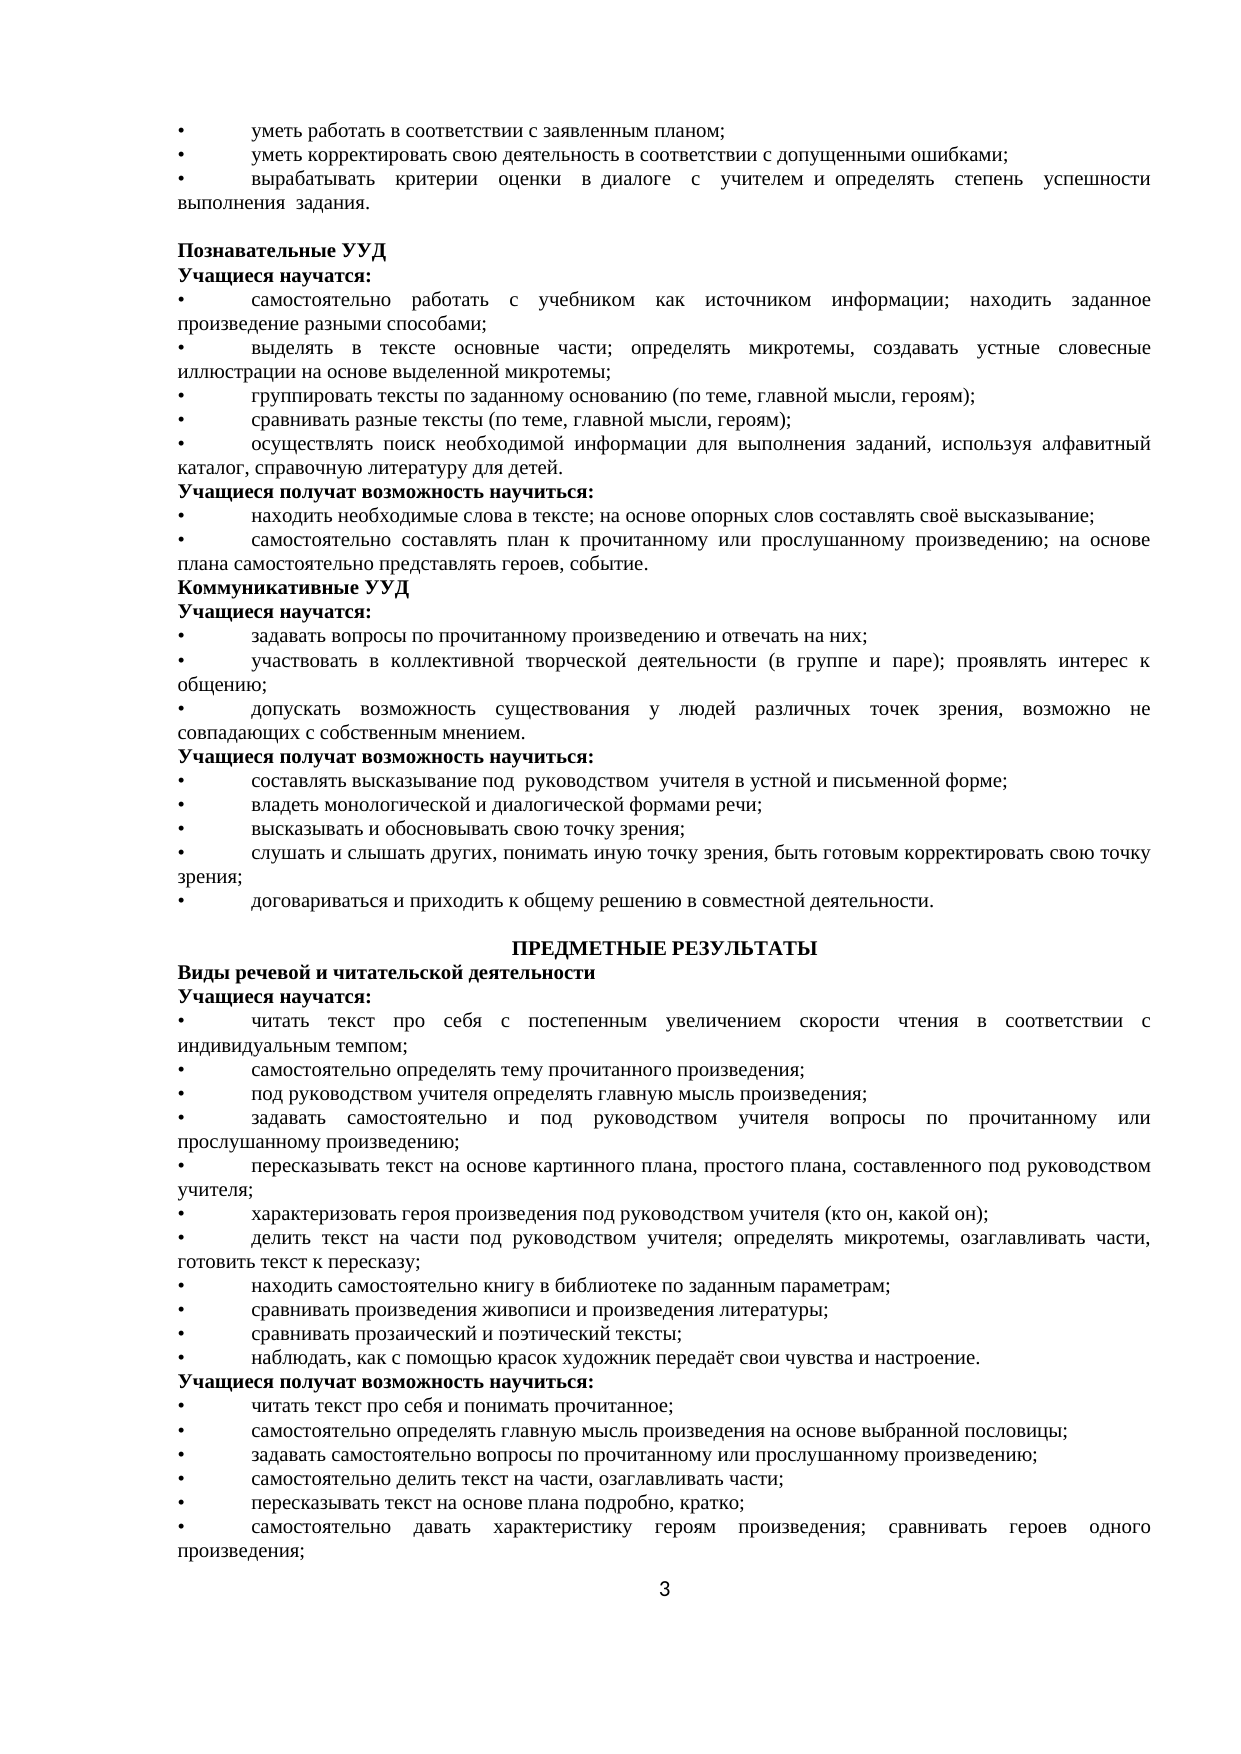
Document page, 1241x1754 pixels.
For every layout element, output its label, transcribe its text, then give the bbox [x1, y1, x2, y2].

text • сравнивать прозаический и поэтический тексты; [177, 1321, 1152, 1345]
text Учащиеся получат возможность научиться: [177, 1369, 1152, 1393]
text • группировать тексты по заданному основанию (по теме, главной мысли, героям); [177, 383, 1152, 407]
text • пересказывать текст на основе картинного плана, простого плана, составленного под руководством учителя; [177, 1153, 1152, 1201]
text Познавательные УУД [177, 238, 1152, 262]
text • осуществлять поиск необходимой информации для выполнения заданий, используя алфавитный каталог, справочную литературу для детей. [177, 431, 1152, 479]
text • делить текст на части под руководством учителя; определять микротемы, озаглавливать части, готовить текст к пересказу; [177, 1225, 1152, 1273]
text • участвовать в коллективной творческой деятельности (в группе и паре); проявлять интерес к общению; [177, 647, 1152, 696]
text • сравнивать произведения живописи и произведения литературы; [177, 1297, 1152, 1321]
text Виды речевой и читательской деятельности [177, 960, 1152, 984]
text • задавать самостоятельно и под руководством учителя вопросы по прочитанному или прослушанному произведению; [177, 1105, 1152, 1153]
text • находить самостоятельно книгу в библиотеке по заданным параметрам; [177, 1273, 1152, 1297]
text • наблюдать, как с помощью красок художник передаёт свои чувства и настроение. [177, 1345, 1152, 1369]
text • находить необходимые слова в тексте; на основе опорных слов составлять своё высказывание; [177, 503, 1152, 527]
text ПРЕДМЕТНЫЕ РЕЗУЛЬТАТЫ [177, 936, 1152, 960]
text Учащиеся научатся: [177, 984, 1152, 1008]
text • пересказывать текст на основе плана подробно, кратко; [177, 1490, 1152, 1514]
text Учащиеся получат возможность научиться: [177, 744, 1152, 768]
text • читать текст про себя и понимать прочитанное; [177, 1393, 1152, 1417]
text • самостоятельно работать с учебником как источником информации; находить заданное произведение разными способами; [177, 287, 1152, 335]
text • владеть монологической и диалогической формами речи; [177, 792, 1152, 816]
text • вырабатывать критерии оценки в диалоге с учителем и определять степень успешности выполнения задания. [177, 166, 1152, 214]
text • сравнивать разные тексты (по теме, главной мысли, героям); [177, 407, 1152, 431]
text • самостоятельно делить текст на части, озаглавливать части; [177, 1466, 1152, 1490]
text • высказывать и обосновывать свою точку зрения; [177, 816, 1152, 840]
text • договариваться и приходить к общему решению в совместной деятельности. [177, 888, 1152, 912]
text • выделять в тексте основные части; определять микротемы, создавать устные словесные иллюстрации на основе выделенной микротемы; [177, 335, 1152, 383]
text • самостоятельно определять главную мысль произведения на основе выбранной пословицы; [177, 1417, 1152, 1442]
text Учащиеся научатся: [177, 262, 1152, 287]
text • самостоятельно определять тему прочитанного произведения; [177, 1057, 1152, 1081]
text • составлять высказывание под руководством учителя в устной и письменной форме; [177, 768, 1152, 792]
text • допускать возможность существования у людей различных точек зрения, возможно не совпадающих с собственным мнением. [177, 696, 1152, 744]
text Учащиеся научатся: [177, 599, 1152, 623]
text • задавать вопросы по прочитанному произведению и отвечать на них; [177, 623, 1152, 647]
text • характеризовать героя произведения под руководством учителя (кто он, какой он); [177, 1201, 1152, 1225]
text • под руководством учителя определять главную мысль произведения; [177, 1081, 1152, 1105]
text • задавать самостоятельно вопросы по прочитанному или прослушанному произведению; [177, 1442, 1152, 1466]
text • уметь корректировать свою деятельность в соответствии с допущенными ошибками; [177, 142, 1152, 166]
text Коммуникативные УУД [177, 575, 1152, 599]
text • читать текст про себя с постепенным увеличением скорости чтения в соответствии с индивидуальным темпом; [177, 1008, 1152, 1057]
text • самостоятельно давать характеристику героям произведения; сравнивать героев одного произведения; [177, 1514, 1152, 1562]
text Учащиеся получат возможность научиться: [177, 479, 1152, 503]
text • слушать и слышать других, понимать иную точку зрения, быть готовым корректировать свою точку зрения; [177, 840, 1152, 888]
text • самостоятельно составлять план к прочитанному или прослушанному произведению; на основе плана самостоятельно представлять героев, событие. [177, 527, 1152, 575]
text • уметь работать в соответствии с заявленным планом; [177, 118, 1152, 142]
